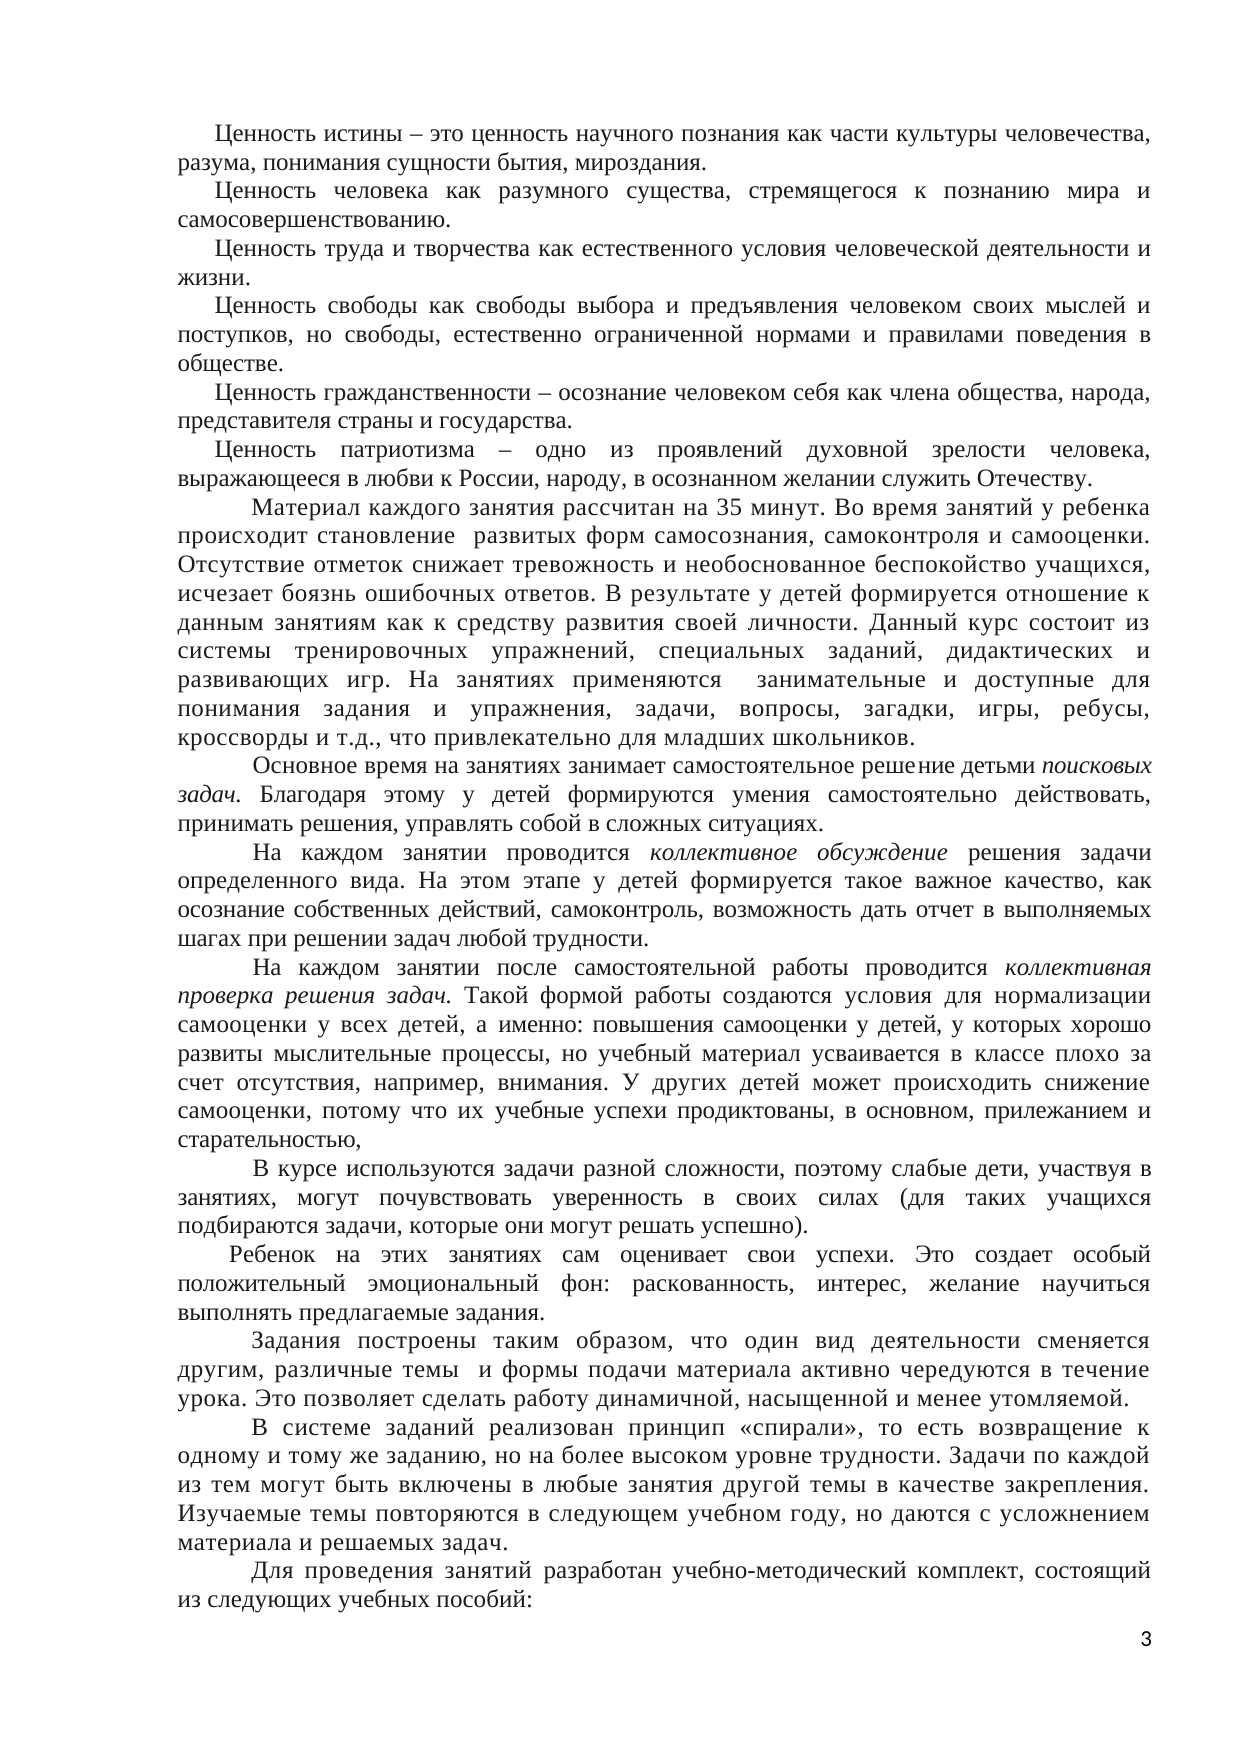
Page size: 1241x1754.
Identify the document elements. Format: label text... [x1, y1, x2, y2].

text На каждом занятии после самостоятельной работы проводится коллективная проверка решения задач. Такой формой работы создаются условия для нормализации самооценки у всех детей, а именно: повышения самооценки у детей, у которых хорошо развиты мыслительные процессы, но учебный материал усваивается в классе плохо за счет отсутствия, например, внимания. У других детей может происходить снижение самооценки, потому что их учебные успехи продиктованы, в основном, прилежанием и старательностью, [177, 952, 1152, 1153]
text Ценность человека как разумного существа, стремящегося к познанию мира и самосовершенствованию. [177, 176, 1152, 233]
text В системе заданий реализован принцип «спирали», то есть возвращение к одному и тому же заданию, но на более высоком уровне трудности. Задачи по каждой из тем могут быть включены в любые занятия другой темы в качестве закрепления. Изучаемые темы повторяются в следующем учебном году, но даются с усложнением материала и решаемых задач. [177, 1412, 1152, 1556]
text Ценность свободы как свободы выбора и предъявления человеком своих мыслей и поступков, но свободы, естественно ограниченной нормами и правилами поведения в обществе. [177, 291, 1152, 377]
text Ребенок на этих занятиях сам оценивает свои успехи. Это создает особый положительный эмоциональный фон: раскованность, интерес, желание научиться выполнять предлагаемые задания. [177, 1239, 1152, 1326]
text На каждом занятии проводится коллективное обсуждение решения задачи определенного вида. На этом этапе у детей формируется такое важное качество, как осознание собственных действий, самоконтроль, возможность дать отчет в выполняемых шагах при решении задач любой трудности. [177, 837, 1152, 952]
text Основное время на занятиях занимает самостоятельное решение детьми поисковых задач. Благодаря этому у детей формируются умения самостоятельно действовать, принимать решения, управлять собой в сложных ситуациях. [177, 751, 1152, 837]
text Ценность истины – это ценность научного познания как части культуры человечества, разума, понимания сущности бытия, мироздания. [177, 118, 1152, 176]
text В курсе используются задачи разной сложности, поэтому слабые дети, участвуя в занятиях, могут почувствовать уверенность в своих силах (для таких учащихся подбираются задачи, которые они могут решать успешно). [177, 1153, 1152, 1239]
text Задания построены таким образом, что один вид деятельности сменяется другим, различные темы и формы подачи материала активно чередуются в течение урока. Это позволяет сделать работу динамичной, насыщенной и менее утомляемой. [177, 1326, 1152, 1412]
text Ценность гражданственности – осознание человеком себя как члена общества, народа, представителя страны и государства. [177, 377, 1152, 434]
text Материал каждого занятия рассчитан на 35 минут. Во время занятий у ребенка происходит становление развитых форм самосознания, самоконтроля и самооценки. Отсутствие отметок снижает тревожность и необоснованное беспокойство учащихся, исчезает боязнь ошибочных ответов. В результате у детей формируется отношение к данным занятиям как к средству развития своей личности. Данный курс состоит из системы тренировочных упражнений, специальных заданий, дидактических и развивающих игр. На занятиях применяются занимательные и доступные для понимания задания и упражнения, задачи, вопросы, загадки, игры, ребусы, кроссворды и т.д., что привлекательно для младших школьников. [177, 492, 1152, 751]
text Ценность труда и творчества как естественного условия человеческой деятельности и жизни. [177, 233, 1152, 291]
text Для проведения занятий разработан учебно-методический комплект, состоящий из следующих учебных пособий: [177, 1556, 1152, 1613]
text Ценность патриотизма – одно из проявлений духовной зрелости человека, выражающееся в любви к России, народу, в осознанном желании служить Отечеству. [177, 434, 1152, 492]
